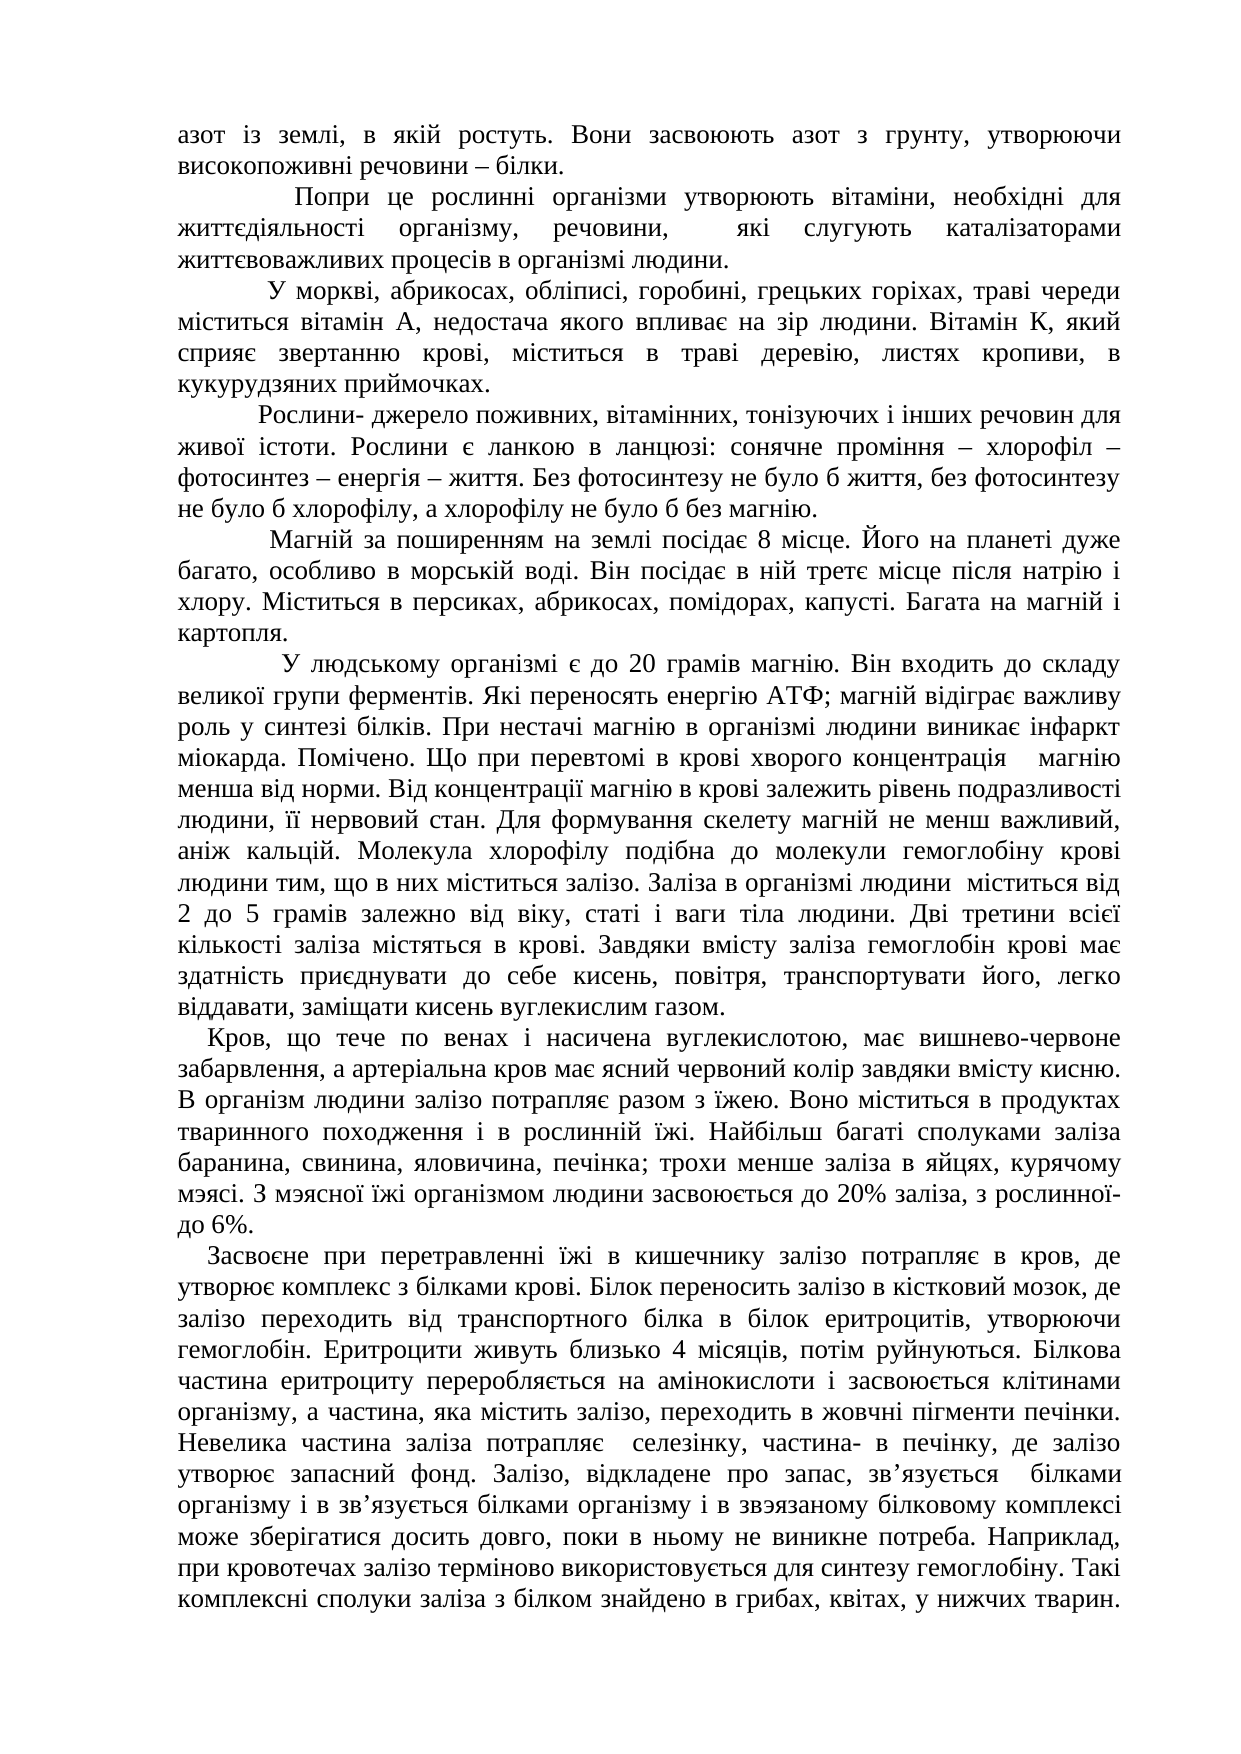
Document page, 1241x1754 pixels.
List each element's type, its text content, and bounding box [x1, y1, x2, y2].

text Рослини- джерело поживних, вітамінних, тонізуючих і інших речовин для живої істоти. Рослини є ланкою в ланцюзі: сонячне проміння – хлорофіл – фотосинтез – енергія – життя. Без фотосинтезу не було б життя, без фотосинтезу не було б хлорофілу, а хлорофілу не було б без магнію. [177, 398, 1122, 523]
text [177, 1239, 1122, 1613]
text У людському організмі є до 20 грамів магнію. Він входить до складу великої групи ферментів. Які переносять енергію АТФ; магній відіграє важливу роль у синтезі білків. При нестачі магнію в організмі людини виникає інфаркт міокарда. Помічено. Що при перевтомі в крові хворого концентрація магнію менша від норми. Від концентрації магнію в крові залежить рівень подразливості людини, її нервовий стан. Для формування скелету магній не менш важливий, аніж кальцій. Молекула хлорофілу подібна до молекули гемоглобіну крові людини тим, що в них міститься залізо. Заліза в організмі людини міститься від 2 до 5 грамів залежно від віку, статі і ваги тіла людини. Дві третини всієї кількості заліза містяться в крові. Завдяки вмісту заліза гемоглобін крові має здатність приєднувати до себе кисень, повітря, транспортувати його, легко віддавати, заміщати кисень вуглекислим газом. [177, 648, 1122, 1021]
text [177, 118, 1122, 180]
text Кров, що тече по венах і насичена вуглекислотою, має вишнево-червоне забарвлення, а артеріальна кров має ясний червоний колір завдяки вмісту кисню. В організм людини залізо потрапляє разом з їжею. Воно міститься в продуктах тваринного походження і в рослинній їжі. Найбільш багаті сполуками заліза баранина, свинина, яловичина, печінка; трохи менше заліза в яйцях, курячому мэясі. З мэясної їжі організмом людини засвоюється до 20% заліза, з рослинної- до 6%. [177, 1021, 1122, 1239]
text Попри це рослинні організми утворюють вітаміни, необхідні для життєдіяльності організму, речовини, які слугують каталізаторами життєвоважливих процесів в організмі людини. [177, 180, 1122, 274]
text Магній за поширенням на землі посідає 8 місце. Його на планеті дуже багато, особливо в морській воді. Він посідає в ній третє місце після натрію і хлору. Міститься в персиках, абрикосах, помідорах, капусті. Багата на магній і картопля. [177, 523, 1122, 648]
text У моркві, абрикосах, обліписі, горобині, грецьких горіхах, траві череди міститься вітамін А, недостача якого впливає на зір людини. Вітамін К, який сприяє звертанню крові, міститься в траві деревію, листях кропиви, в кукурудзяних приймочках. [177, 274, 1122, 398]
